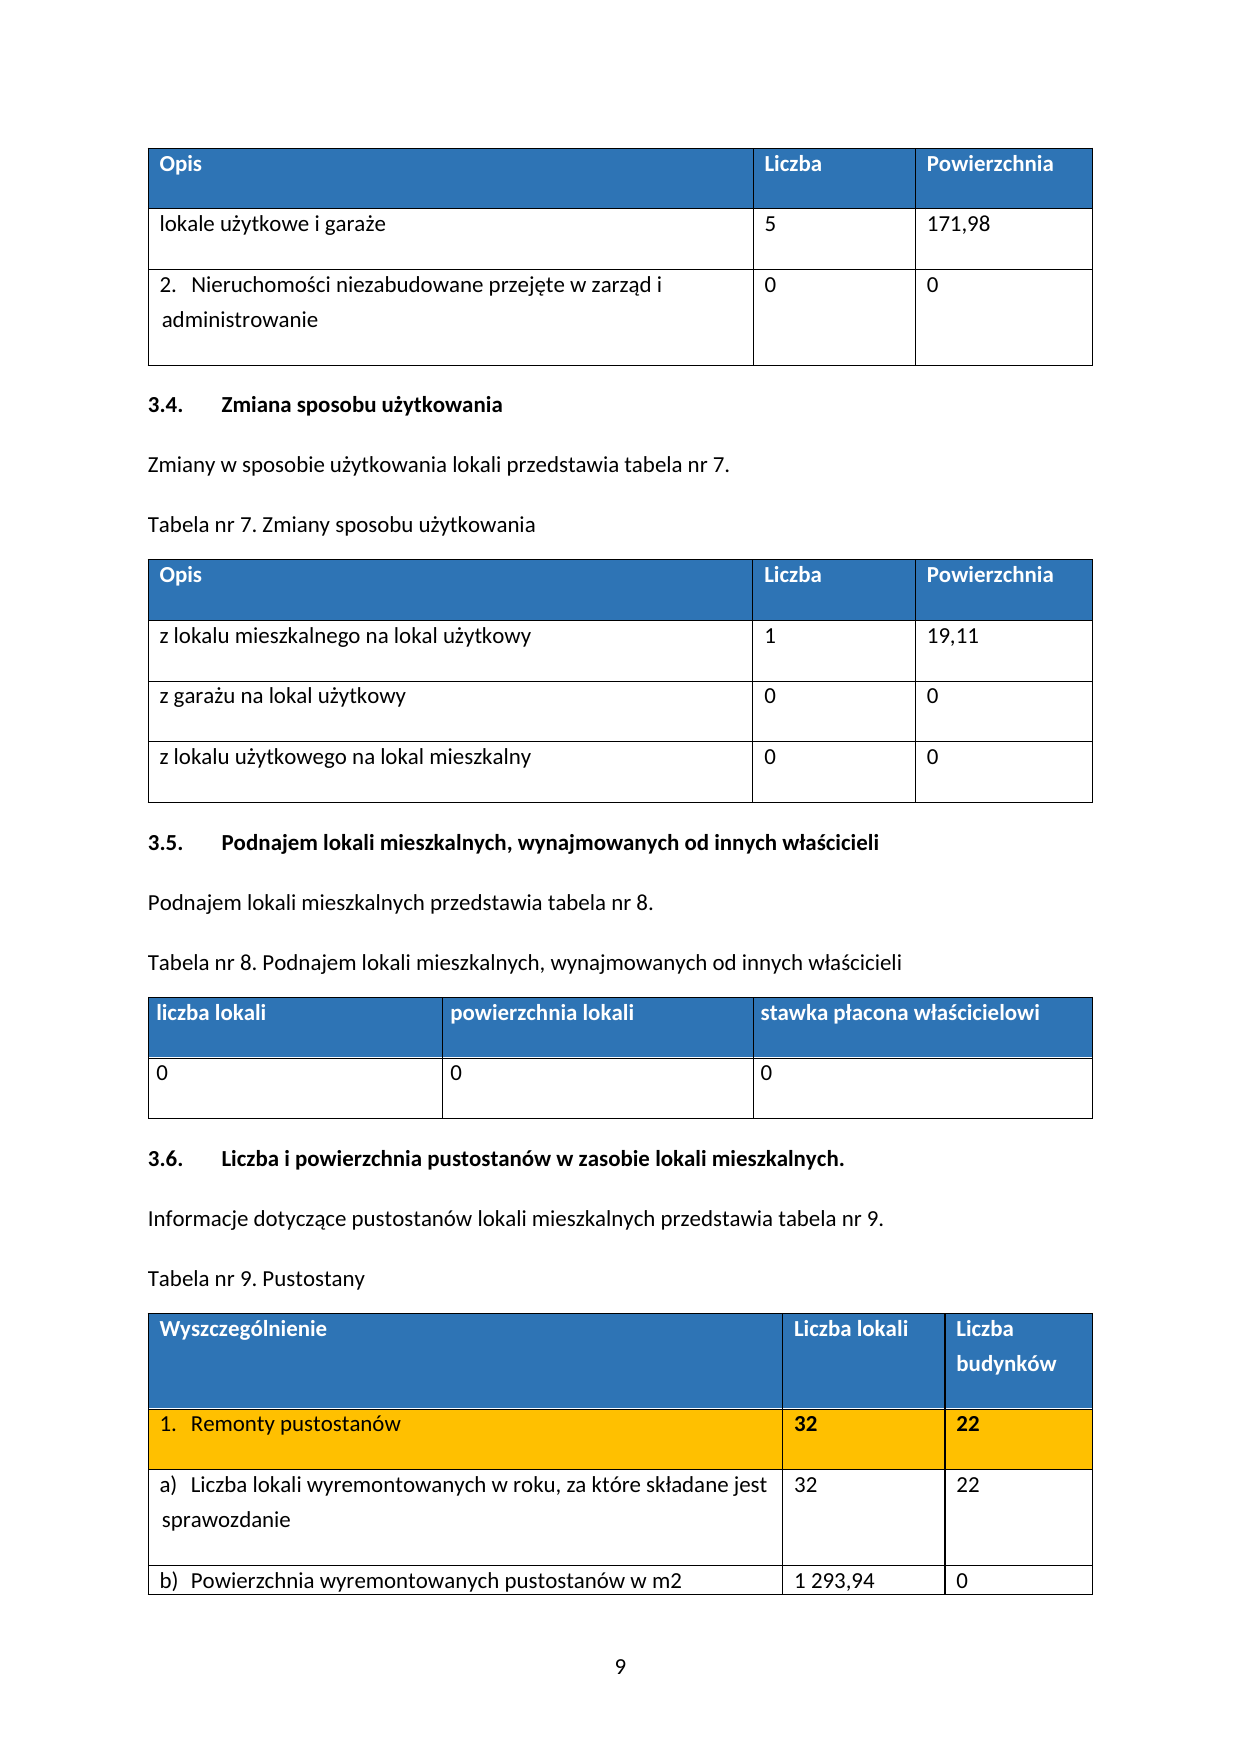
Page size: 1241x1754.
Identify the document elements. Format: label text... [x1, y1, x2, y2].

table_cell Remonty pustostanów [149, 1410, 782, 1469]
list Podnajem lokali mieszkalnych, wynajmowanych od innych właścicieli [148, 828, 1093, 856]
text Tabela nr 8. Podnajem lokali mieszkalnych, wynajmowanych od innych właścicieli [148, 948, 1093, 976]
table_cell 19,11 [916, 621, 1092, 681]
table_header Powierzchnia [916, 149, 1092, 208]
table_header Liczba budynków [946, 1314, 1092, 1408]
table_header powierzchnia lokali [443, 998, 753, 1057]
table_cell 0 [916, 270, 1092, 364]
table_cell z lokalu mieszkalnego na lokal użytkowy [149, 621, 752, 681]
text Tabela nr 9. Pustostany [148, 1264, 1093, 1292]
table_cell 1 293,94 [783, 1566, 944, 1594]
table_cell z garażu na lokal użytkowy [149, 682, 752, 741]
table_cell 0 [753, 682, 915, 741]
table_cell 0 [443, 1059, 753, 1118]
table_cell Liczba lokali wyremontowanych w roku, za które składane jest sprawozdanie [149, 1470, 782, 1565]
table_cell 32 [783, 1410, 944, 1469]
table_cell 171,98 [916, 209, 1092, 269]
list Informacje dotyczące pustostanów lokali mieszkalnych przedstawia tabela nr 9. [148, 1204, 1093, 1232]
table_header stawka płacona właścicielowi [754, 998, 1092, 1057]
table_header liczba lokali [149, 998, 442, 1057]
table_header Liczba [753, 560, 915, 620]
table_cell 22 [946, 1470, 1092, 1565]
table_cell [149, 1566, 782, 1594]
table_cell z lokalu użytkowego na lokal mieszkalny [149, 742, 752, 802]
table_cell 22 [946, 1410, 1092, 1469]
table_cell 0 [754, 270, 915, 364]
table_header Liczba lokali [783, 1314, 944, 1408]
table_cell 0 [916, 742, 1092, 802]
table_cell Nieruchomości niezabudowane przejęte w zarząd i administrowanie [149, 270, 753, 364]
text Zmiany w sposobie użytkowania lokali przedstawia tabela nr 7. [148, 451, 1093, 478]
text Podnajem lokali mieszkalnych przedstawia tabela nr 8. [148, 888, 1093, 916]
table_cell 0 [754, 1059, 1092, 1118]
table_cell 5 [754, 209, 915, 269]
table_cell 0 [753, 742, 915, 802]
table_cell 32 [783, 1470, 944, 1565]
table_cell 0 [149, 1059, 442, 1118]
table_cell 0 [946, 1566, 1092, 1594]
list Zmiana sposobu użytkowania [148, 391, 1093, 418]
table_header Opis [149, 149, 753, 208]
table_header Opis [149, 560, 752, 620]
table_cell 1 [753, 621, 915, 681]
table_cell 0 [916, 682, 1092, 741]
list Liczba i powierzchnia pustostanów w zasobie lokali mieszkalnych. [148, 1144, 1093, 1172]
table_header Wyszczególnienie [149, 1314, 782, 1408]
table_header Liczba [754, 149, 915, 208]
table_header Powierzchnia [916, 560, 1092, 620]
table_cell lokale użytkowe i garaże [149, 209, 753, 269]
text Tabela nr 7. Zmiany sposobu użytkowania [148, 511, 1093, 538]
